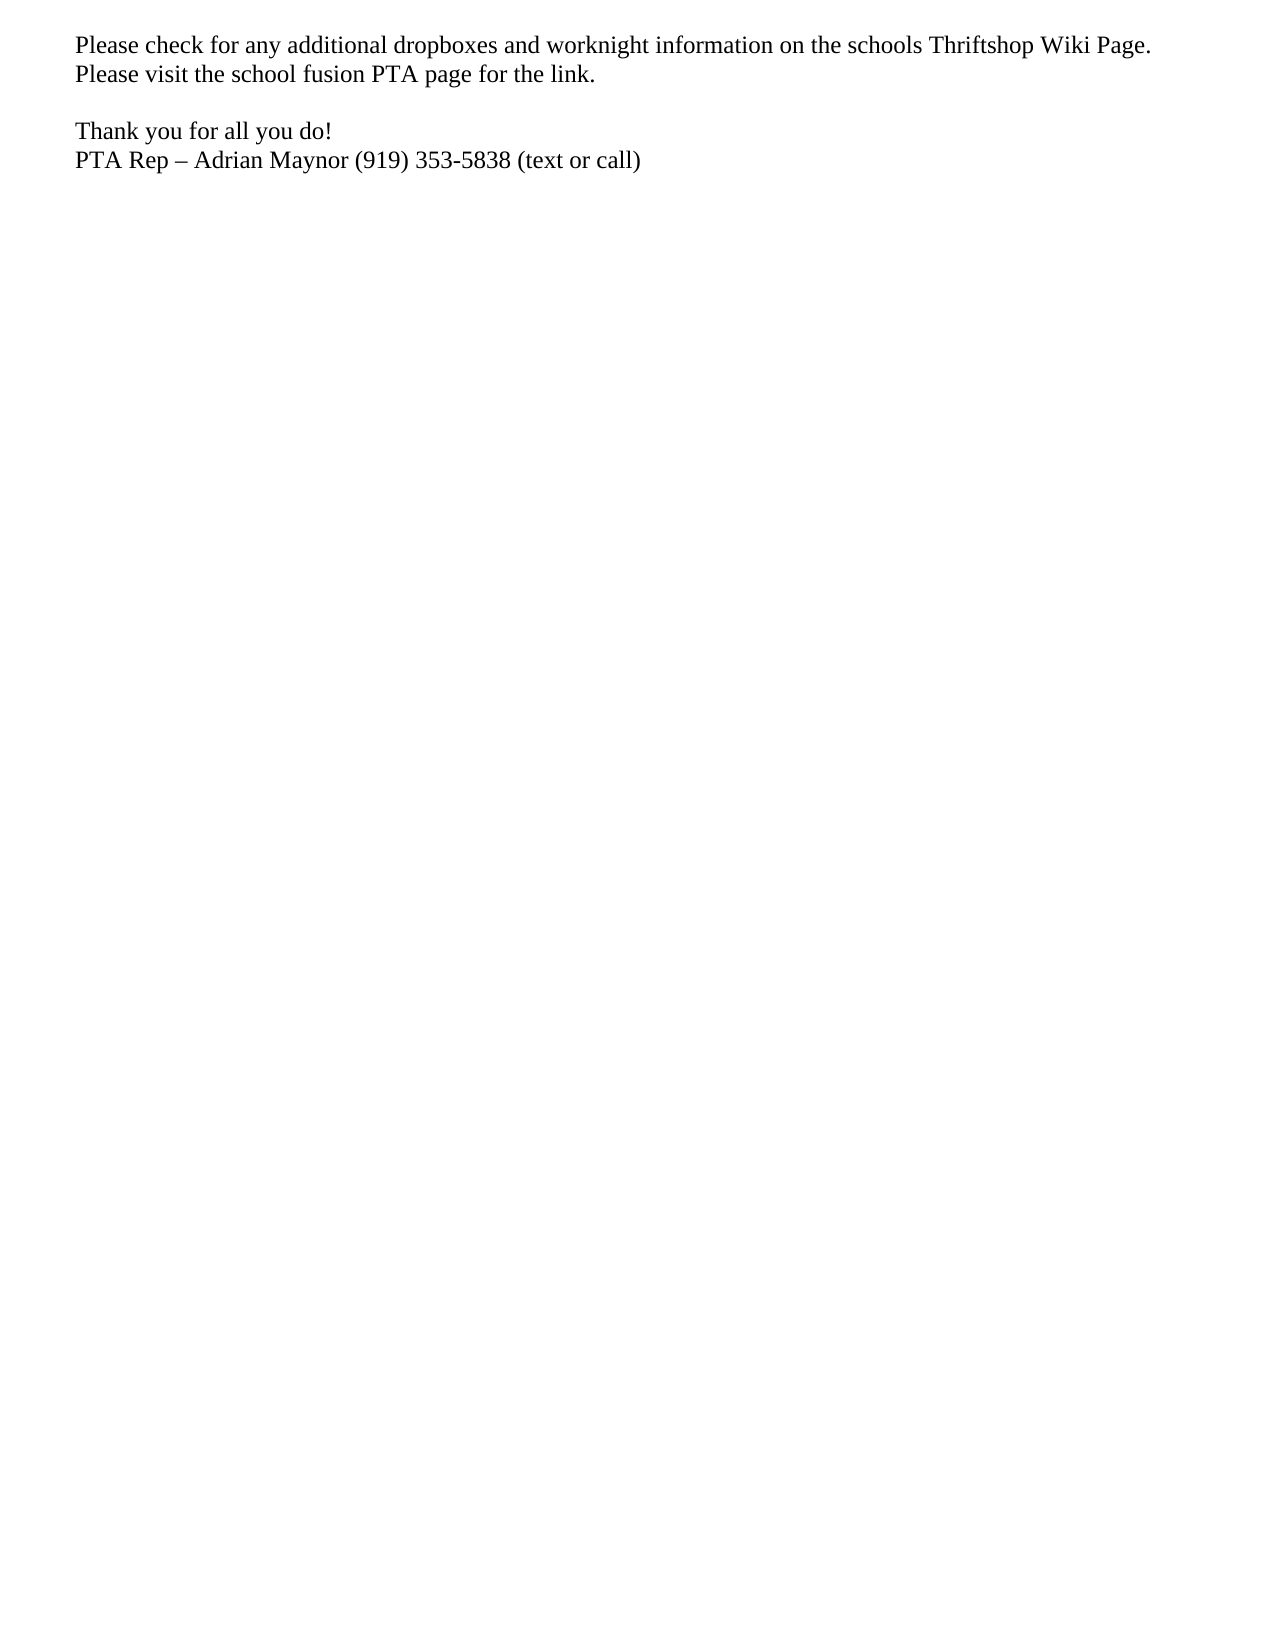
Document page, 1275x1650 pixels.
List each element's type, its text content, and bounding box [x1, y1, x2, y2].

text PTA Rep – Adrian Maynor (919) 353-5838 (text or call) [75, 145, 1200, 174]
text Please check for any additional dropboxes and worknight information on the schools Thriftshop Wiki Page. Please visit the school fusion PTA page for the link. [75, 30, 1200, 87]
text Thank you for all you do! [75, 116, 1200, 145]
